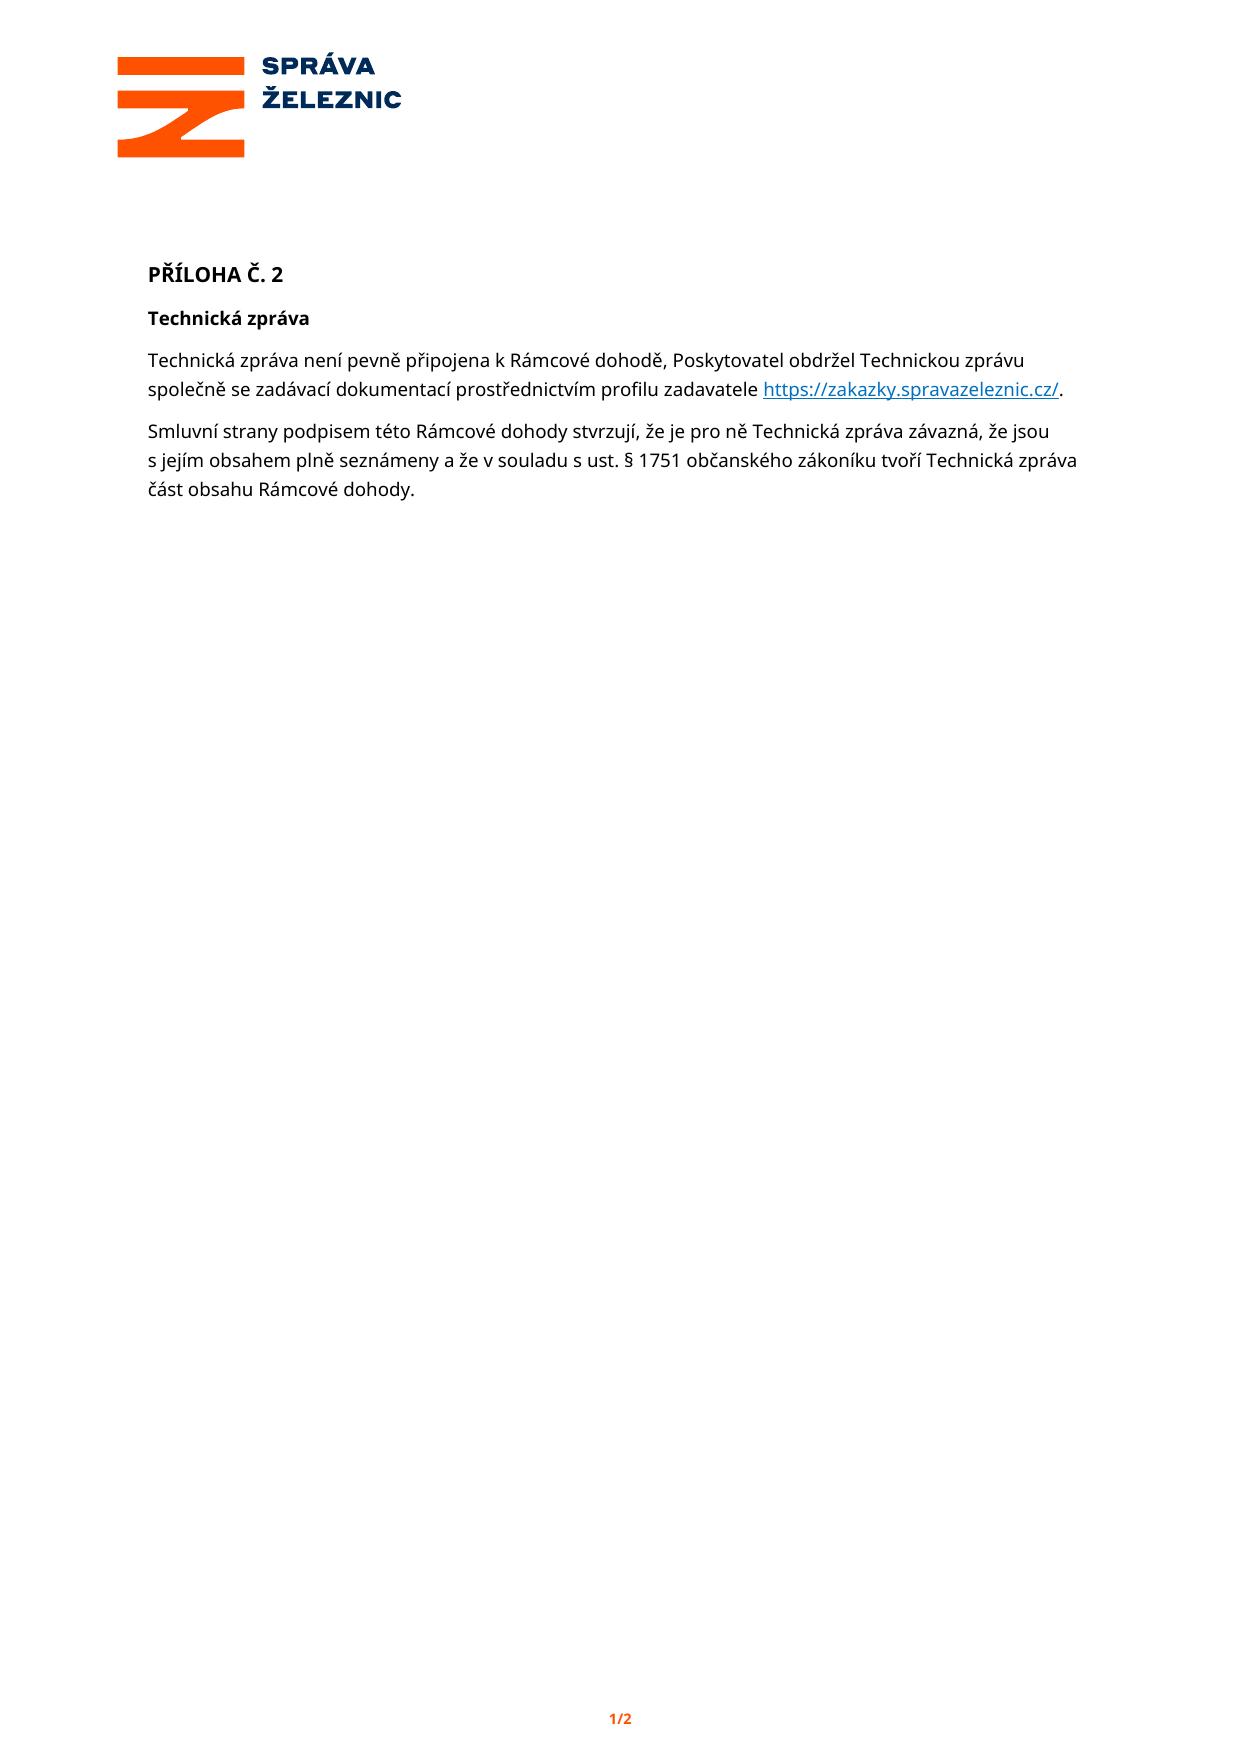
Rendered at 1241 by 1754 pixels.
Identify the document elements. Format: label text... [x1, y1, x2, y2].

text Technická zpráva [148, 305, 1093, 331]
text Technická zpráva není pevně připojena k Rámcové dohodě, Poskytovatel obdržel Technickou zprávu společně se zadávací dokumentací prostřednictvím profilu zadavatele https://zakazky.spravazeleznic.cz/. [148, 347, 1093, 402]
text PŘÍLOHA Č. 2 [148, 260, 1093, 289]
text Smluvní strany podpisem této Rámcové dohody stvrzují, že je pro ně Technická zpráva závazná, že jsou s jejím obsahem plně seznámeny a že v souladu s ust. § 1751 občanského zákoníku tvoří Technická zpráva část obsahu Rámcové dohody. [148, 418, 1093, 502]
